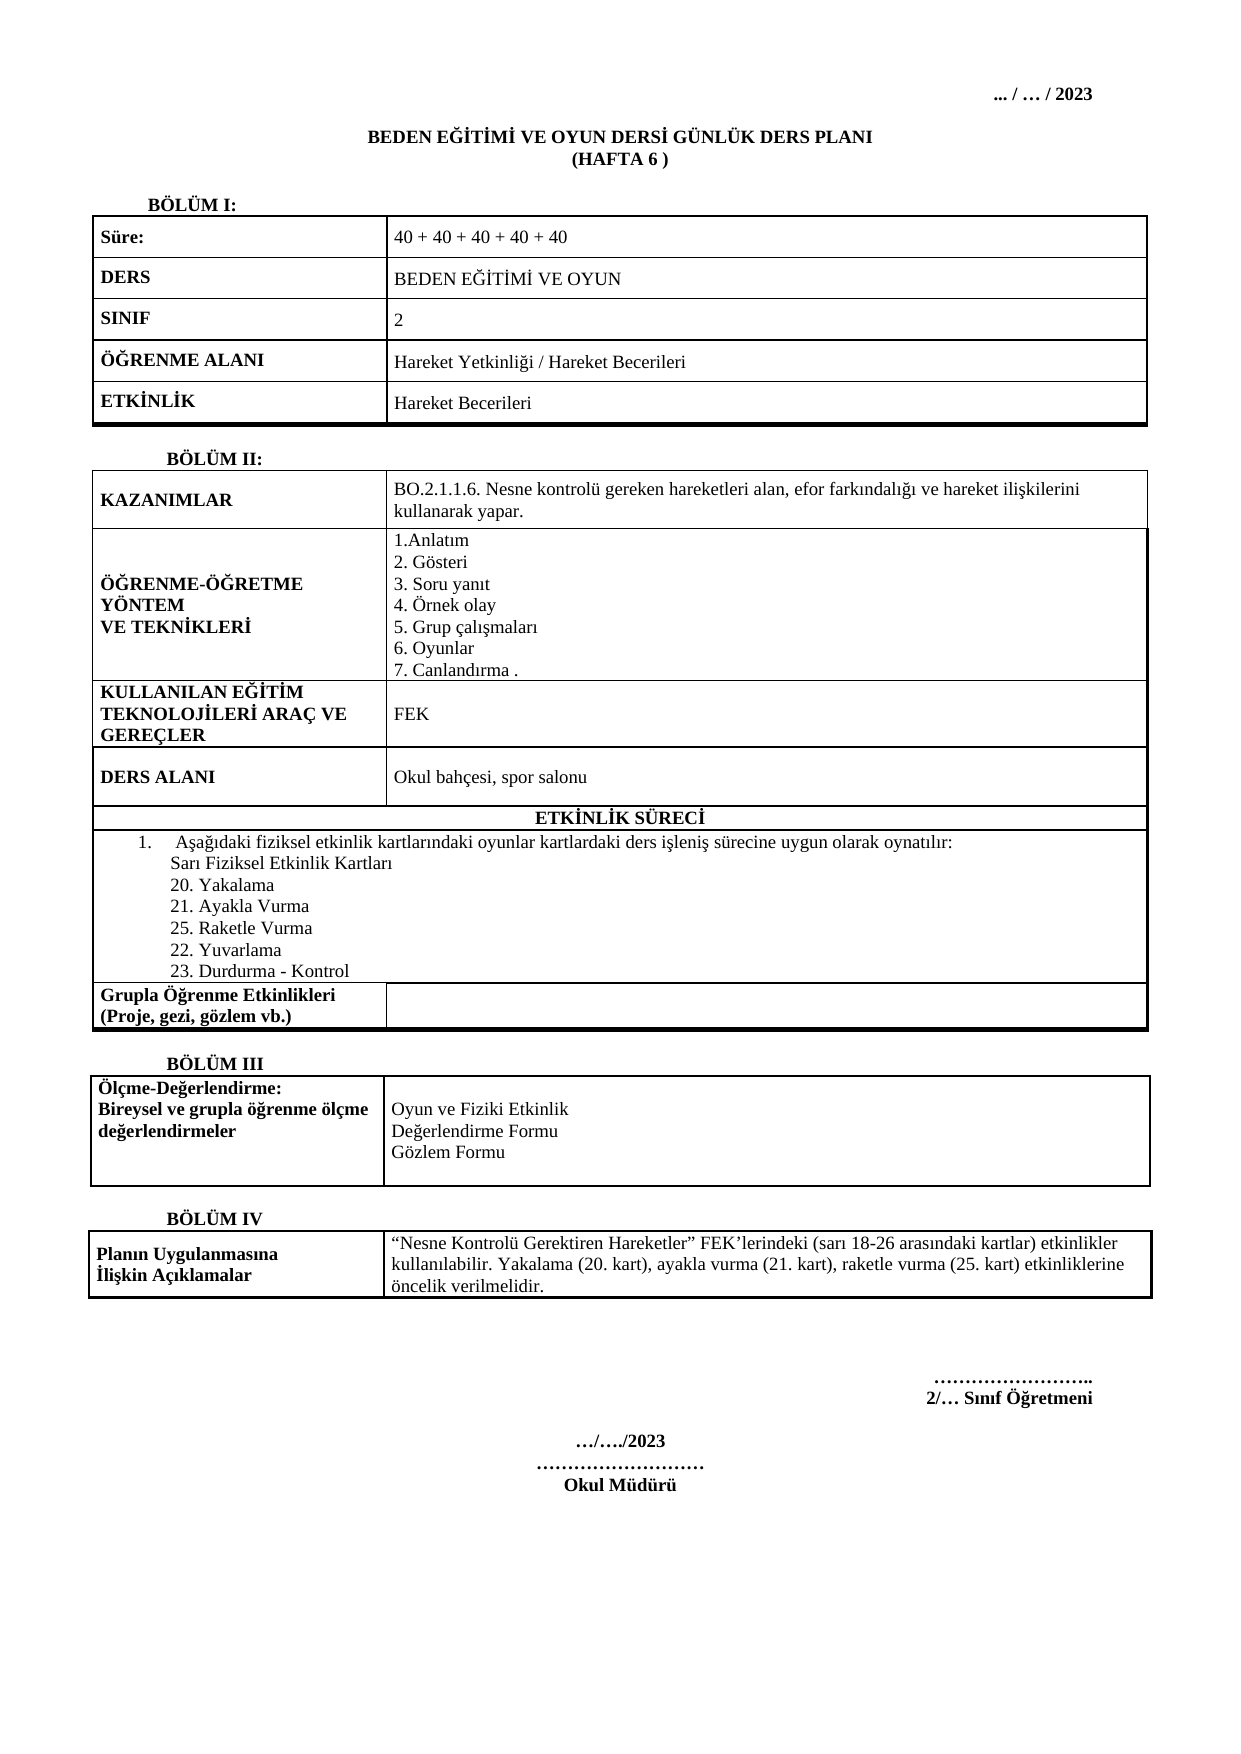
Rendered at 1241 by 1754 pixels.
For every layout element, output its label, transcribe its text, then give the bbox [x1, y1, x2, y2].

table_cell [387, 984, 1146, 1027]
table_header 40 + 40 + 40 + 40 + 40 [388, 217, 1146, 256]
subtitle BÖLÜM IV [148, 1208, 1093, 1230]
table_cell ÖĞRENME ALANI [94, 341, 386, 381]
table_cell DERS [94, 258, 386, 298]
table_header Süre: [94, 217, 386, 256]
table_cell FEK [387, 681, 1146, 746]
table_header Planın Uygulanmasına İlişkin Açıklamalar [90, 1232, 383, 1296]
text BEDEN EĞİTİMİ VE OYUN DERSİ GÜNLÜK DERS PLANI [148, 126, 1093, 148]
table_cell Hareket Becerileri [388, 382, 1146, 422]
table_cell Grupla Öğrenme Etkinlikleri (Proje, gezi, gözlem vb.) [94, 983, 386, 1027]
subtitle BÖLÜM III [148, 1053, 1093, 1074]
text 2/… Sınıf Öğretmeni [148, 1387, 1093, 1409]
table_cell Aşağıdaki fiziksel etkinlik kartlarındaki oyunlar kartlardaki ders işleniş sürecine uygun olarak oynatılır: Sarı Fiziksel Etkinlik Kartları 20. Yakalama 21. Ayakla Vurma 25. Raketle Vurma 22. Yuvarlama 23. Durdurma - Kontrol [94, 831, 1146, 982]
text Okul Müdürü [148, 1473, 1093, 1495]
table_cell KULLANILAN EĞİTİM TEKNOLOJİLERİ ARAÇ VE GEREÇLER [93, 681, 386, 746]
table_cell Hareket Yetkinliği / Hareket Becerileri [388, 341, 1146, 381]
table_header “Nesne Kontrolü Gerektiren Hareketler” FEK’lerindeki (sarı 18-26 arasındaki kartlar) etkinlikler kullanılabilir. Yakalama (20. kart), ayakla vurma (21. kart), raketle vurma (25. kart) etkinliklerine öncelik verilmelidir. [385, 1232, 1150, 1296]
table_header Ölçme-Değerlendirme: Bireysel ve grupla öğrenme ölçme değerlendirmeler [92, 1077, 383, 1184]
text ... / … / 2023 [148, 83, 1093, 105]
table_cell DERS ALANI [94, 748, 386, 805]
text …………………….. [148, 1366, 1093, 1387]
text ……………………… [148, 1452, 1093, 1473]
text BÖLÜM II: [148, 448, 1093, 470]
table_header KAZANIMLAR [93, 471, 386, 528]
table_cell Okul bahçesi, spor salonu [387, 748, 1146, 805]
table_header Oyun ve Fiziki Etkinlik Değerlendirme Formu Gözlem Formu [385, 1077, 1149, 1184]
table_cell BEDEN EĞİTİMİ VE OYUN [388, 258, 1146, 298]
table_cell ÖĞRENME-ÖĞRETME YÖNTEM VE TEKNİKLERİ [93, 529, 386, 680]
text …/…./2023 [148, 1430, 1093, 1452]
table_cell 2 [388, 299, 1146, 339]
table_header BO.2.1.1.6. Nesne kontrolü gereken hareketleri alan, efor farkındalığı ve hareket ilişkilerini kullanarak yapar. [387, 471, 1147, 528]
table_cell ETKİNLİK SÜRECİ [94, 807, 1146, 828]
table_cell ETKİNLİK [94, 382, 386, 422]
table_cell SINIF [94, 299, 386, 339]
text BÖLÜM I: [148, 193, 1093, 215]
text (HAFTA 6 ) [148, 148, 1093, 169]
table_cell 1.Anlatım 2. Gösteri 3. Soru yanıt 4. Örnek olay 5. Grup çalışmaları 6. Oyunlar 7. Canlandırma . [387, 529, 1146, 680]
